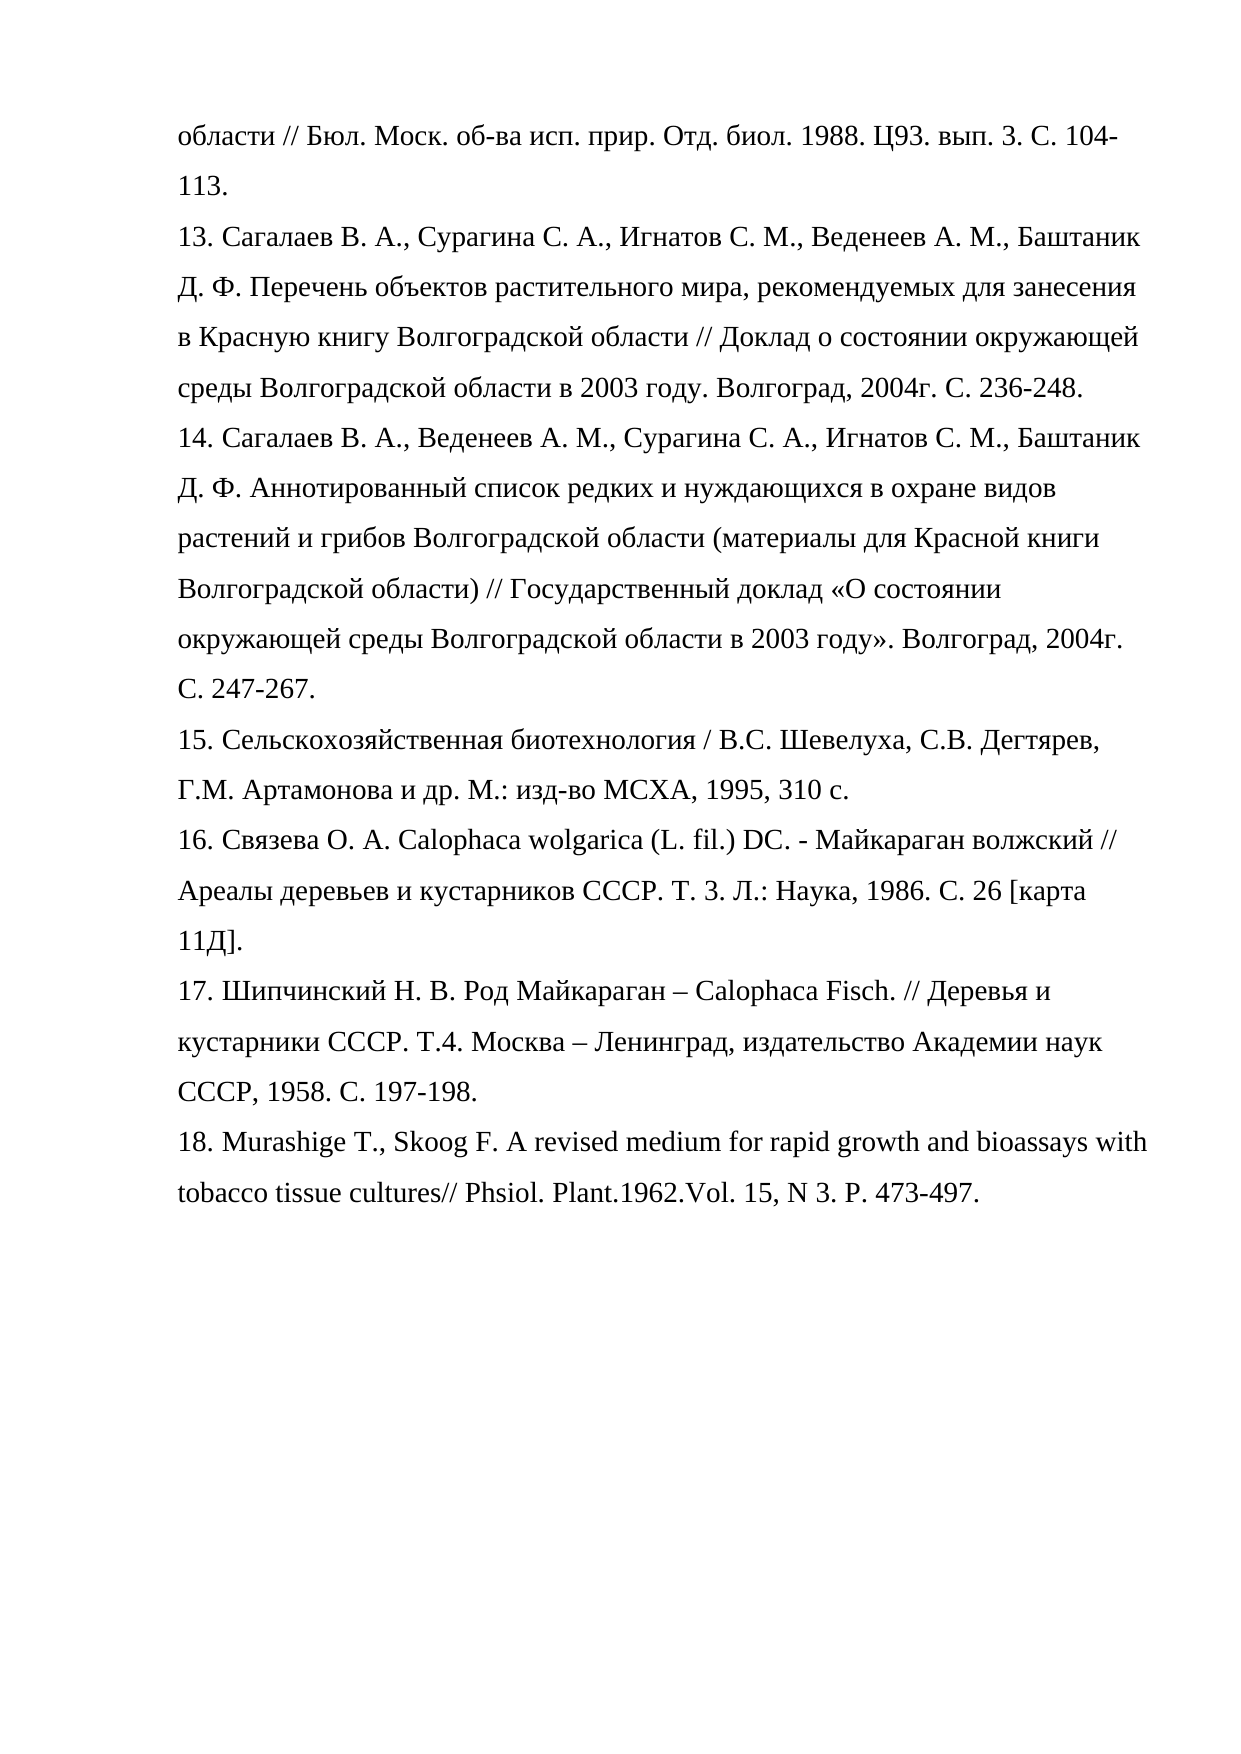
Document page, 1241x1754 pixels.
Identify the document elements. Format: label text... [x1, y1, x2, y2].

list Сельскохозяйственная биотехнология / В.С. Шевелуха, С.В. Дегтярев, Г.М. Артамонова и др. М.: изд-во МСХА, 1995, 310 с. [177, 722, 1152, 806]
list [177, 118, 1152, 202]
list Связева О. A. Calophaca wolgarica (L. fil.) DC. - Майкараган волжский // Ареалы деревьев и кустарников СССР. Т. 3. Л.: Наука, 1986. С. 26 [карта 11Д]. [177, 822, 1152, 957]
list Murashige T., Skoog F. A revised medium for rapid growth and bioassays with tobacco tissue cultures// Phsiol. Plant.1962.Vol. 15, N 3. P. 473-497. [177, 1124, 1152, 1208]
list Шипчинский Н. В. Род Майкараган – Calophaca Fisch. // Деревья и кустарники СССР. Т.4. Москва – Ленинград, издательство Академии наук СССР, 1958. С. 197-198. [177, 973, 1152, 1108]
list Сагалаев В. А., Сурагина С. А., Игнатов С. М., Веденеев А. М., Баштаник Д. Ф. Перечень объектов растительного мира, рекомендуемых для занесения в Красную книгу Волгоградской области // Доклад о состоянии окружающей среды Волгоградской области в 2003 году. Волгоград, 2004г. С. 236-248. [177, 219, 1152, 403]
list Сагалаев В. А., Веденеев А. М., Сурагина С. А., Игнатов С. М., Баштаник Д. Ф. Аннотированный список редких и нуждающихся в охране видов растений и грибов Волгоградской области (материалы для Красной книги Волгоградской области) // Государственный доклад «О состоянии окружающей среды Волгоградской области в 2003 году». Волгоград, 2004г. С. 247-267. [177, 420, 1152, 705]
